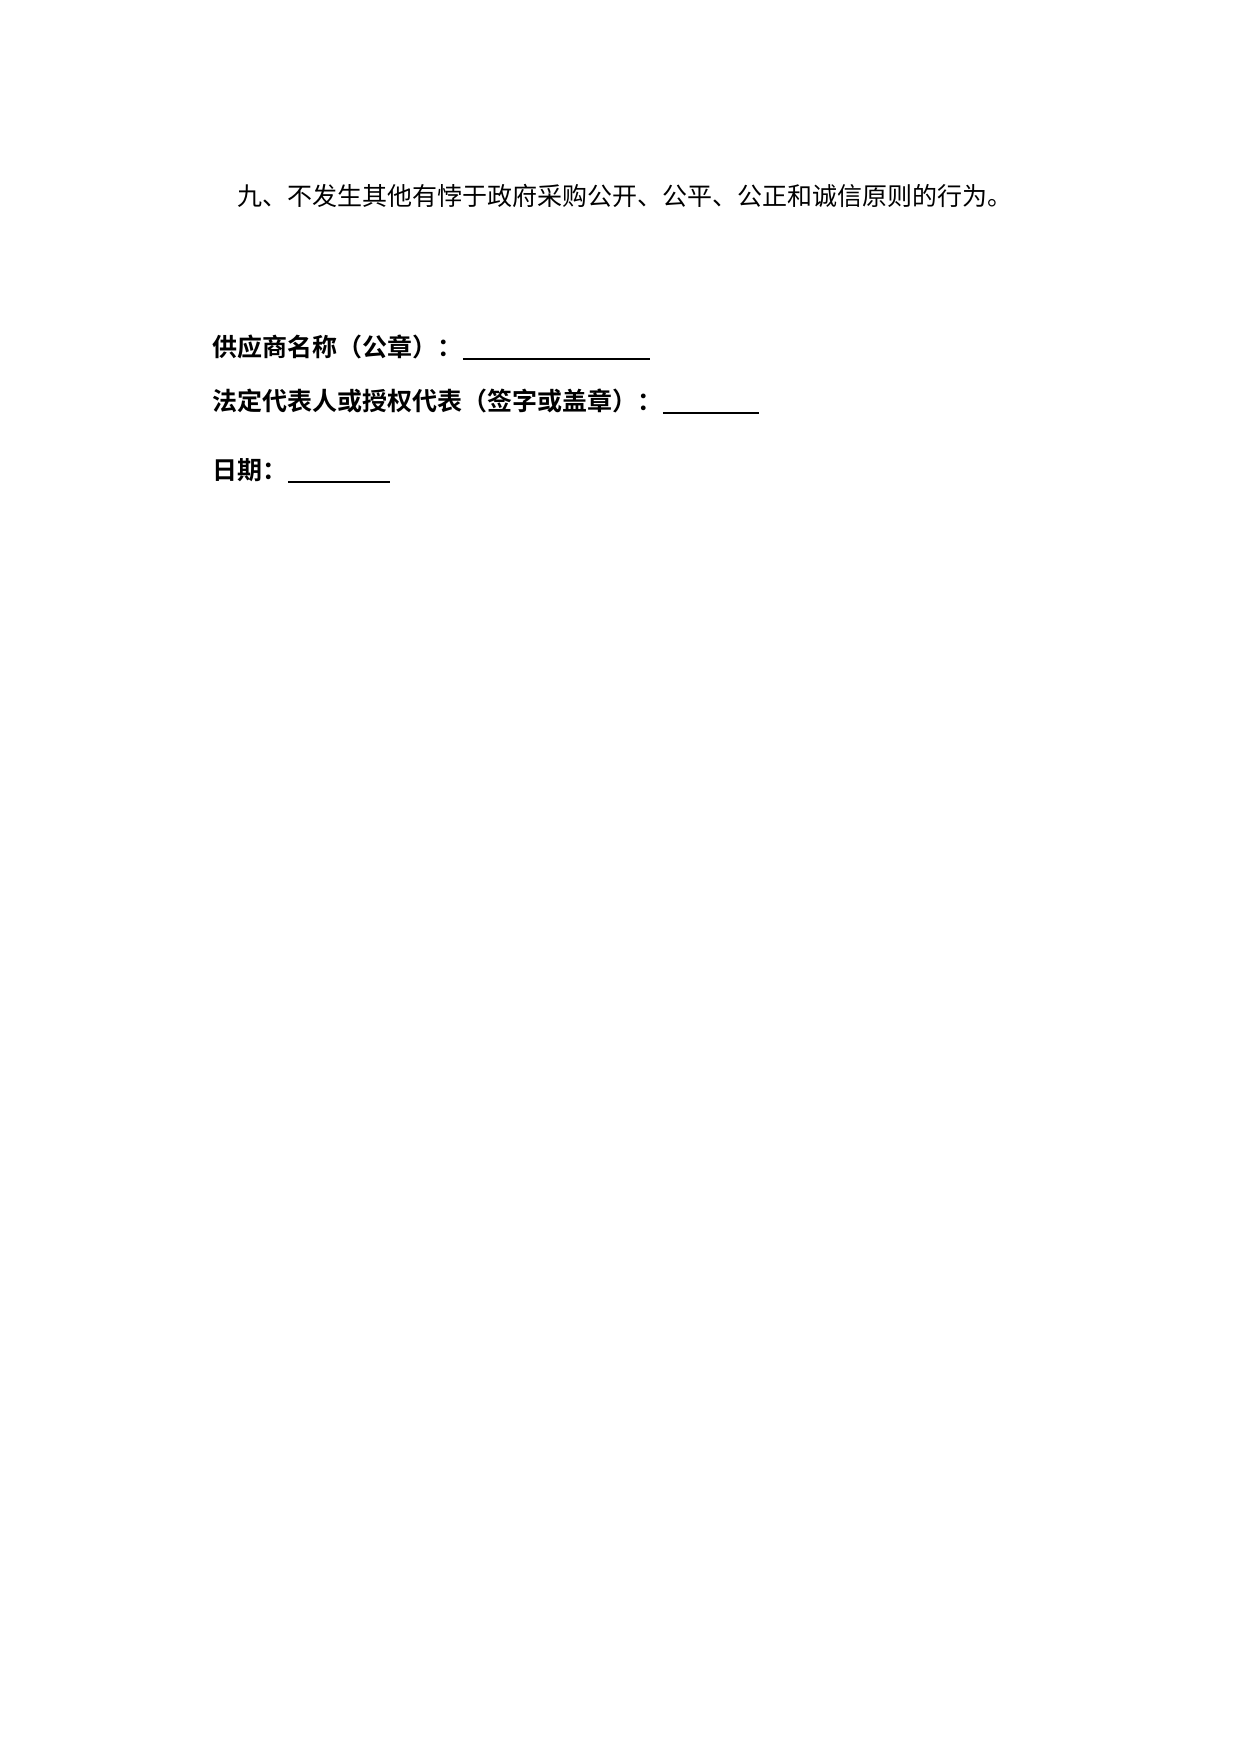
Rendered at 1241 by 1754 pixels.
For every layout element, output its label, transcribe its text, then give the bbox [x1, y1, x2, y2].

text 九、不发生其他有悖于政府采购公开、公平、公正和诚信原则的行为。 [187, 162, 1053, 227]
text 日期： [187, 436, 1053, 501]
text 供应商名称（公章）： [187, 327, 1053, 363]
text 法定代表人或授权代表（签字或盖章）： [187, 381, 1053, 418]
